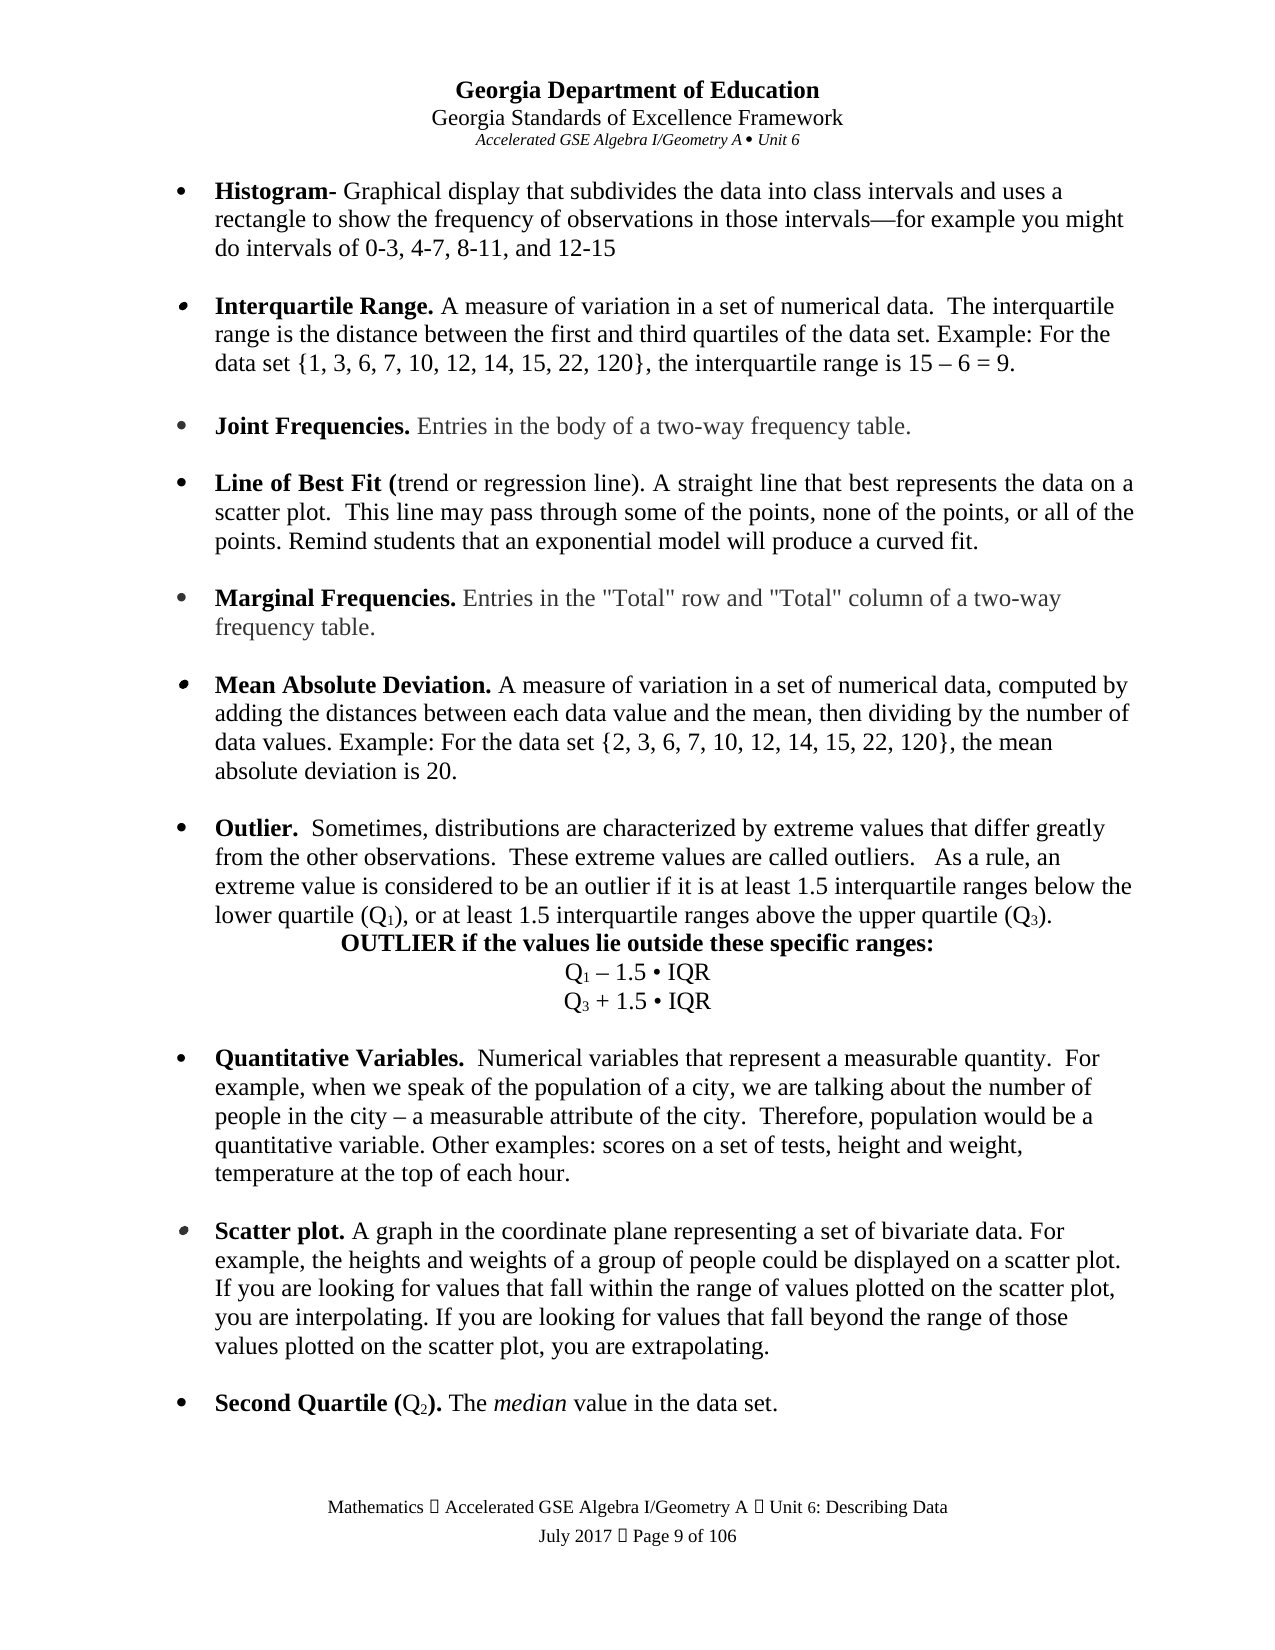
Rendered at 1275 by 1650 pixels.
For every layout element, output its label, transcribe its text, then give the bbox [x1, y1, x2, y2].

list Outlier. Sometimes, distributions are characterized by extreme values that differ greatly from the other observations. These extreme values are called outliers. As a rule, an extreme value is considered to be an outlier if it is at least 1.5 interquartile ranges below the lower quartile (Q1), or at least 1.5 interquartile ranges above the upper quartile (Q3). [177, 813, 1135, 928]
text Q3 + 1.5 • IQR [139, 986, 1135, 1015]
text OUTLIER if the values lie outside these specific ranges: [139, 928, 1135, 957]
list Second Quartile (Q2). The median value in the data set. [177, 1388, 1135, 1417]
list Quantitative Variables. Numerical variables that represent a measurable quantity. For example, when we speak of the population of a city, we are talking about the number of people in the city – a measurable attribute of the city. Therefore, population would be a quantitative variable. Other examples: scores on a set of tests, height and weight, temperature at the top of each hour. [177, 1043, 1135, 1187]
list Line of Best Fit (trend or regression line). A straight line that best represents the data on a scatter plot. This line may pass through some of the points, none of the points, or all of the points. Remind students that an exponential model will produce a curved fit. [177, 468, 1135, 555]
list Mean Absolute Deviation. A measure of variation in a set of numerical data, computed by adding the distances between each data value and the mean, then dividing by the number of data values. Example: For the data set {2, 3, 6, 7, 10, 12, 14, 15, 22, 120}, the mean absolute deviation is 20. [177, 670, 1135, 785]
list Histogram- Graphical display that subdivides the data into class intervals and uses a rectangle to show the frequency of observations in those intervals—for example you might do intervals of 0-3, 4-7, 8-11, and 12-15 [177, 176, 1135, 262]
list Joint Frequencies. Entries in the body of a two-way frequency table. [177, 411, 1135, 440]
text Q1 – 1.5 • IQR [139, 957, 1135, 986]
list Interquartile Range. A measure of variation in a set of numerical data. The interquartile range is the distance between the first and third quartiles of the data set. Example: For the data set {1, 3, 6, 7, 10, 12, 14, 15, 22, 120}, the interquartile range is 15 – 6 = 9. [177, 291, 1135, 377]
list Marginal Frequencies. Entries in the "Total" row and "Total" column of a two-way frequency table. [177, 583, 1135, 641]
list Scatter plot. A graph in the coordinate plane representing a set of bivariate data. For example, the heights and weights of a group of people could be displayed on a scatter plot. If you are looking for values that fall within the range of values plotted on the scatter plot, you are interpolating. If you are looking for values that fall beyond the range of those values plotted on the scatter plot, you are extrapolating. [177, 1216, 1135, 1360]
